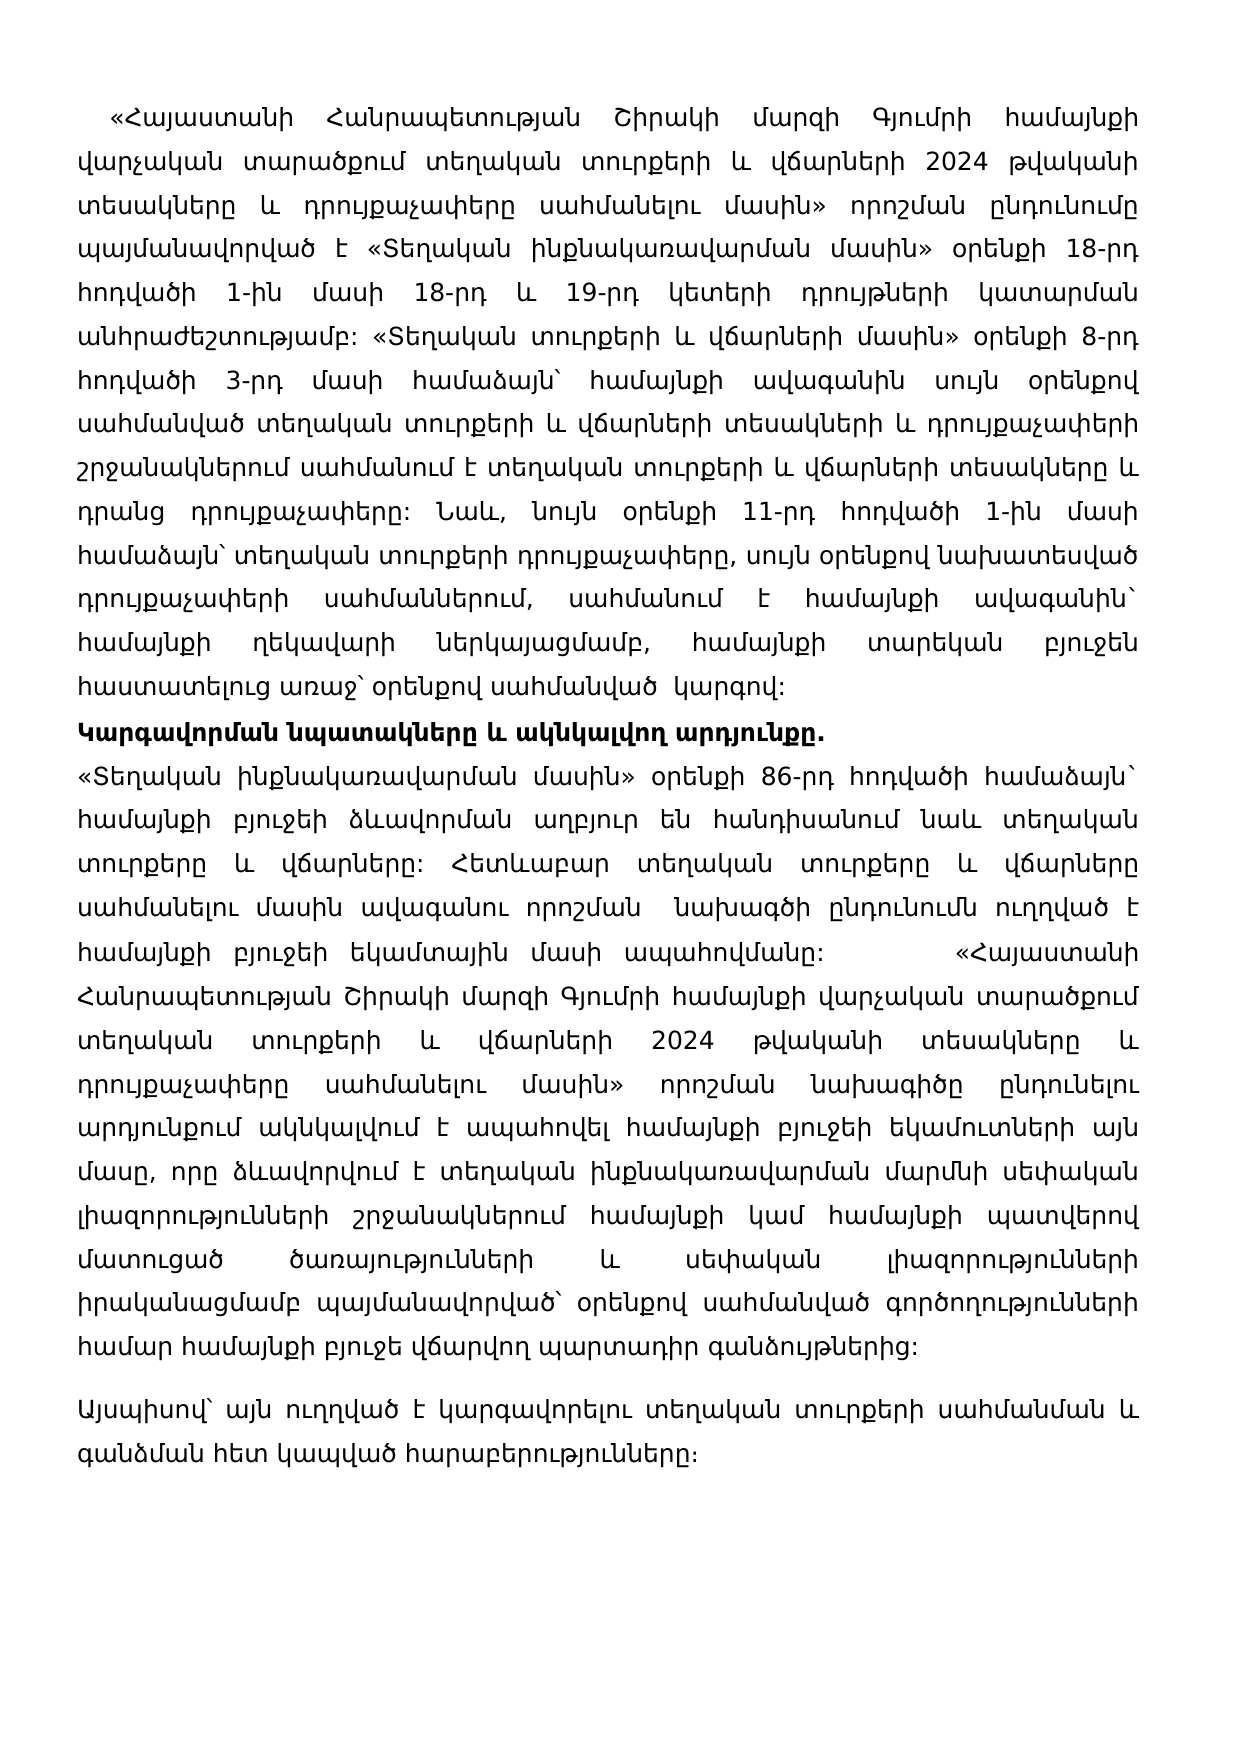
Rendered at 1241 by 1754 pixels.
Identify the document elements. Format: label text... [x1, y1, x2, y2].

text «Տեղական ինքնակառավարման մասին» օրենքի 86-րդ հոդվածի համաձայն` համայնքի բյուջեի ձևավորման աղբյուր են հանդիսանում նաև տեղական տուրքերը և վճարները: Հետևաբար տեղական տուրքերը և վճարները սահմանելու մասին ավագանու որոշման նախագծի ընդունումն ուղղված է համայնքի բյուջեի եկամտային մասի ապահովմանը: «Հայաստանի Հանրապետության Շիրակի մարզի Գյումրի համայնքի վարչական տարածքում տեղական տուրքերի և վճարների 2024 թվականի տեսակները և դրույքաչափերը սահմանելու մասին» որոշման նախագիծը ընդունելու արդյունքում ակնկալվում է ապահովել համայնքի բյուջեի եկամուտների այն մասը, որը ձևավորվում է տեղական ինքնակառավարման մարմնի սեփական լիազորությունների շրջանակներում համայնքի կամ համայնքի պատվերով մատուցած ծառայությունների և սեփական լիազորությունների իրականացմամբ պայմանավորված՝ օրենքով սահմանված գործողությունների համար համայնքի բյուջե վճարվող պարտադիր գանձույթներից: [77, 762, 1140, 1361]
text Այսպիսով՝ այն ուղղված է կարգավորելու տեղական տուրքերի սահմանման և գանձման հետ կապված հարաբերությունները։ [77, 1396, 1140, 1468]
text Կարգավորման նպատակները և ակնկալվող արդյունքը. [77, 718, 1140, 747]
text «Հայաստանի Հանրապետության Շիրակի մարզի Գյումրի համայնքի վարչական տարածքում տեղական տուրքերի և վճարների 2024 թվականի տեսակները և դրույքաչափերը սահմանելու մասին» որոշման ընդունումը պայմանավորված է «Տեղական ինքնակառավարման մասին» օրենքի 18-րդ հոդվածի 1-ին մասի 18-րդ և 19-րդ կետերի դրույթների կատարման անհրաժեշտությամբ: «Տեղական տուրքերի և վճարների մասին» օրենքի 8-րդ հոդվածի 3-րդ մասի համաձայն՝ համայնքի ավագանին սույն օրենքով սահմանված տեղական տուրքերի և վճարների տեսակների և դրույքաչափերի շրջանակներում սահմանում է տեղական տուրքերի և վճարների տեսակները և դրանց դրույքաչափերը: Նաև, նույն օրենքի 11-րդ հոդվածի 1-ին մասի համաձայն՝ տեղական տուրքերի դրույքաչափերը, սույն օրենքով նախատեսված դրույքաչափերի սահմաններում, սահմանում է համայնքի ավագանին` համայնքի ղեկավարի ներկայացմամբ, համայնքի տարեկան բյուջեն հաստատելուց առաջ՝ օրենքով սահմանված կարգով: [77, 103, 1140, 703]
